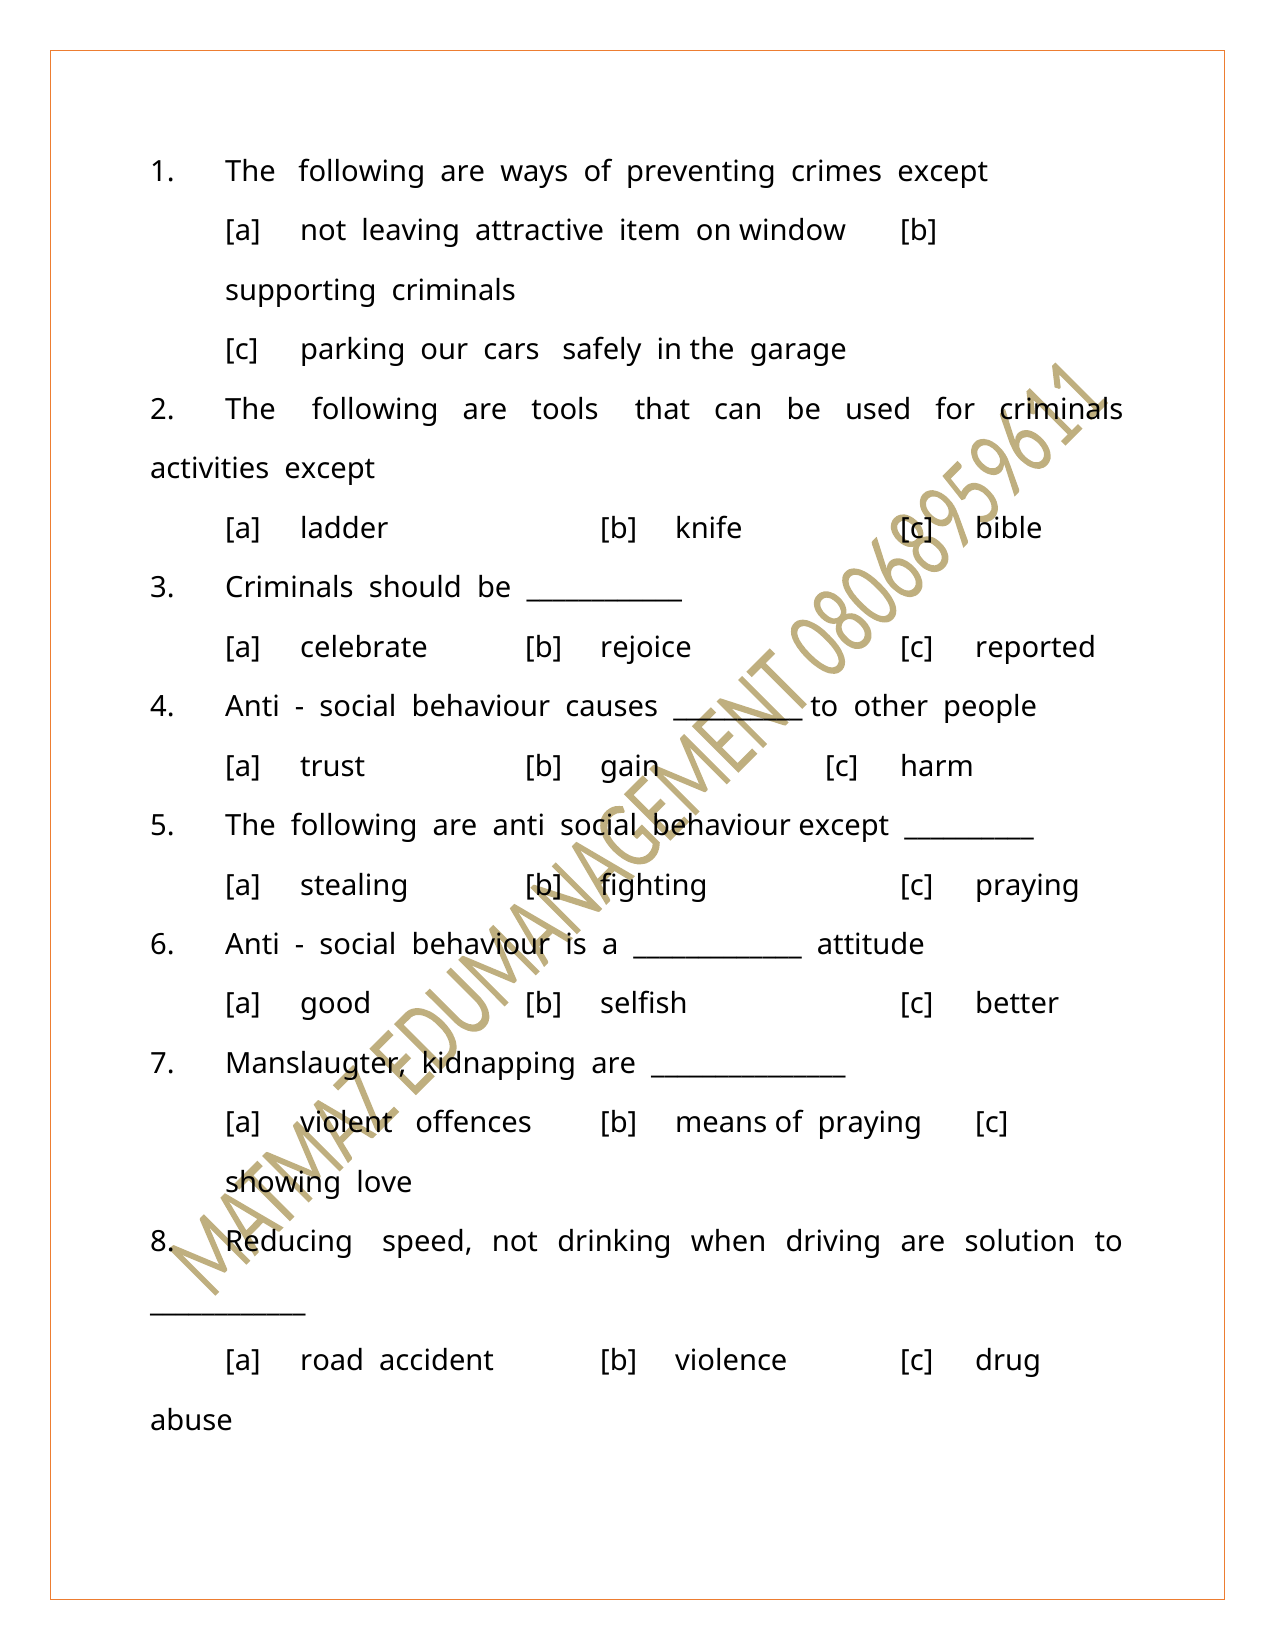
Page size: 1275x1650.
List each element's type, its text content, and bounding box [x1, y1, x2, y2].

text [a] violent offences [b] means of praying [c] showing love [150, 1102, 1125, 1201]
text 4. Anti - social behaviour causes __________ to other people [150, 685, 1125, 725]
text 1. The following are ways of preventing crimes except [150, 150, 1125, 190]
text [a] road accident [b] violence [c] drug abuse [150, 1339, 1125, 1439]
text 8. Reducing speed, not drinking when driving are solution to ____________ [150, 1221, 1125, 1320]
text [a] celebrate [b] rejoice [c] reported [150, 626, 1125, 666]
text [a] not leaving attractive item on window [b] supporting criminals [150, 209, 1125, 309]
text [a] ladder [b] knife [c] bible [150, 507, 1125, 547]
text 2. The following are tools that can be used for criminals activities except [150, 388, 1125, 487]
text 5. The following are anti social behaviour except __________ [150, 804, 1125, 844]
text 3. Criminals should be ____________ [150, 566, 1125, 606]
text 7. Manslaugter, kidnapping are _______________ [150, 1042, 1125, 1082]
text 6. Anti - social behaviour is a _____________ attitude [150, 923, 1125, 963]
text [c] parking our cars safely in the garage [150, 328, 1125, 368]
text [a] trust [b] gain [c] harm [150, 745, 1125, 784]
text [a] stealing [b] fighting [c] praying [150, 864, 1125, 903]
text [a] good [b] selfish [c] better [150, 983, 1125, 1022]
